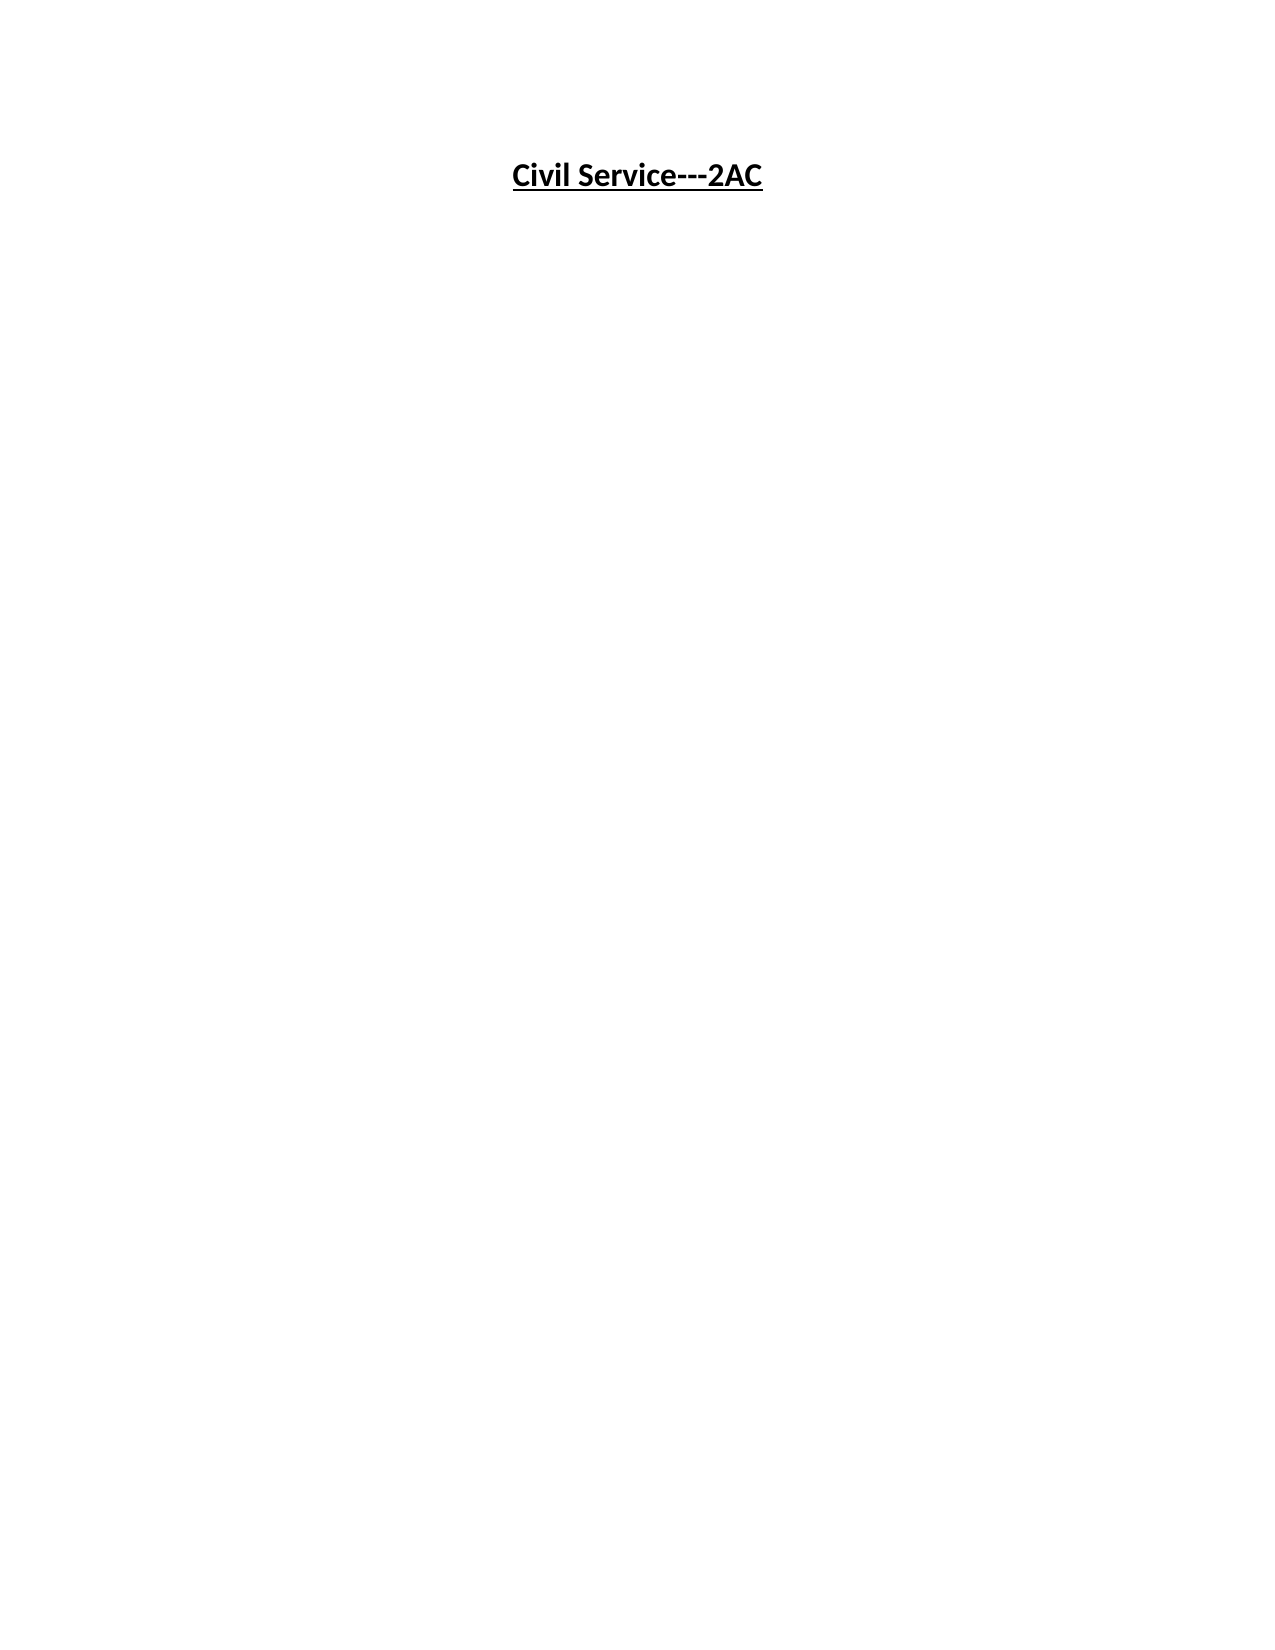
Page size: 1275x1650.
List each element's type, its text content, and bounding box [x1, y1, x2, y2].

subtitle Civil Service---2AC [150, 154, 1125, 195]
